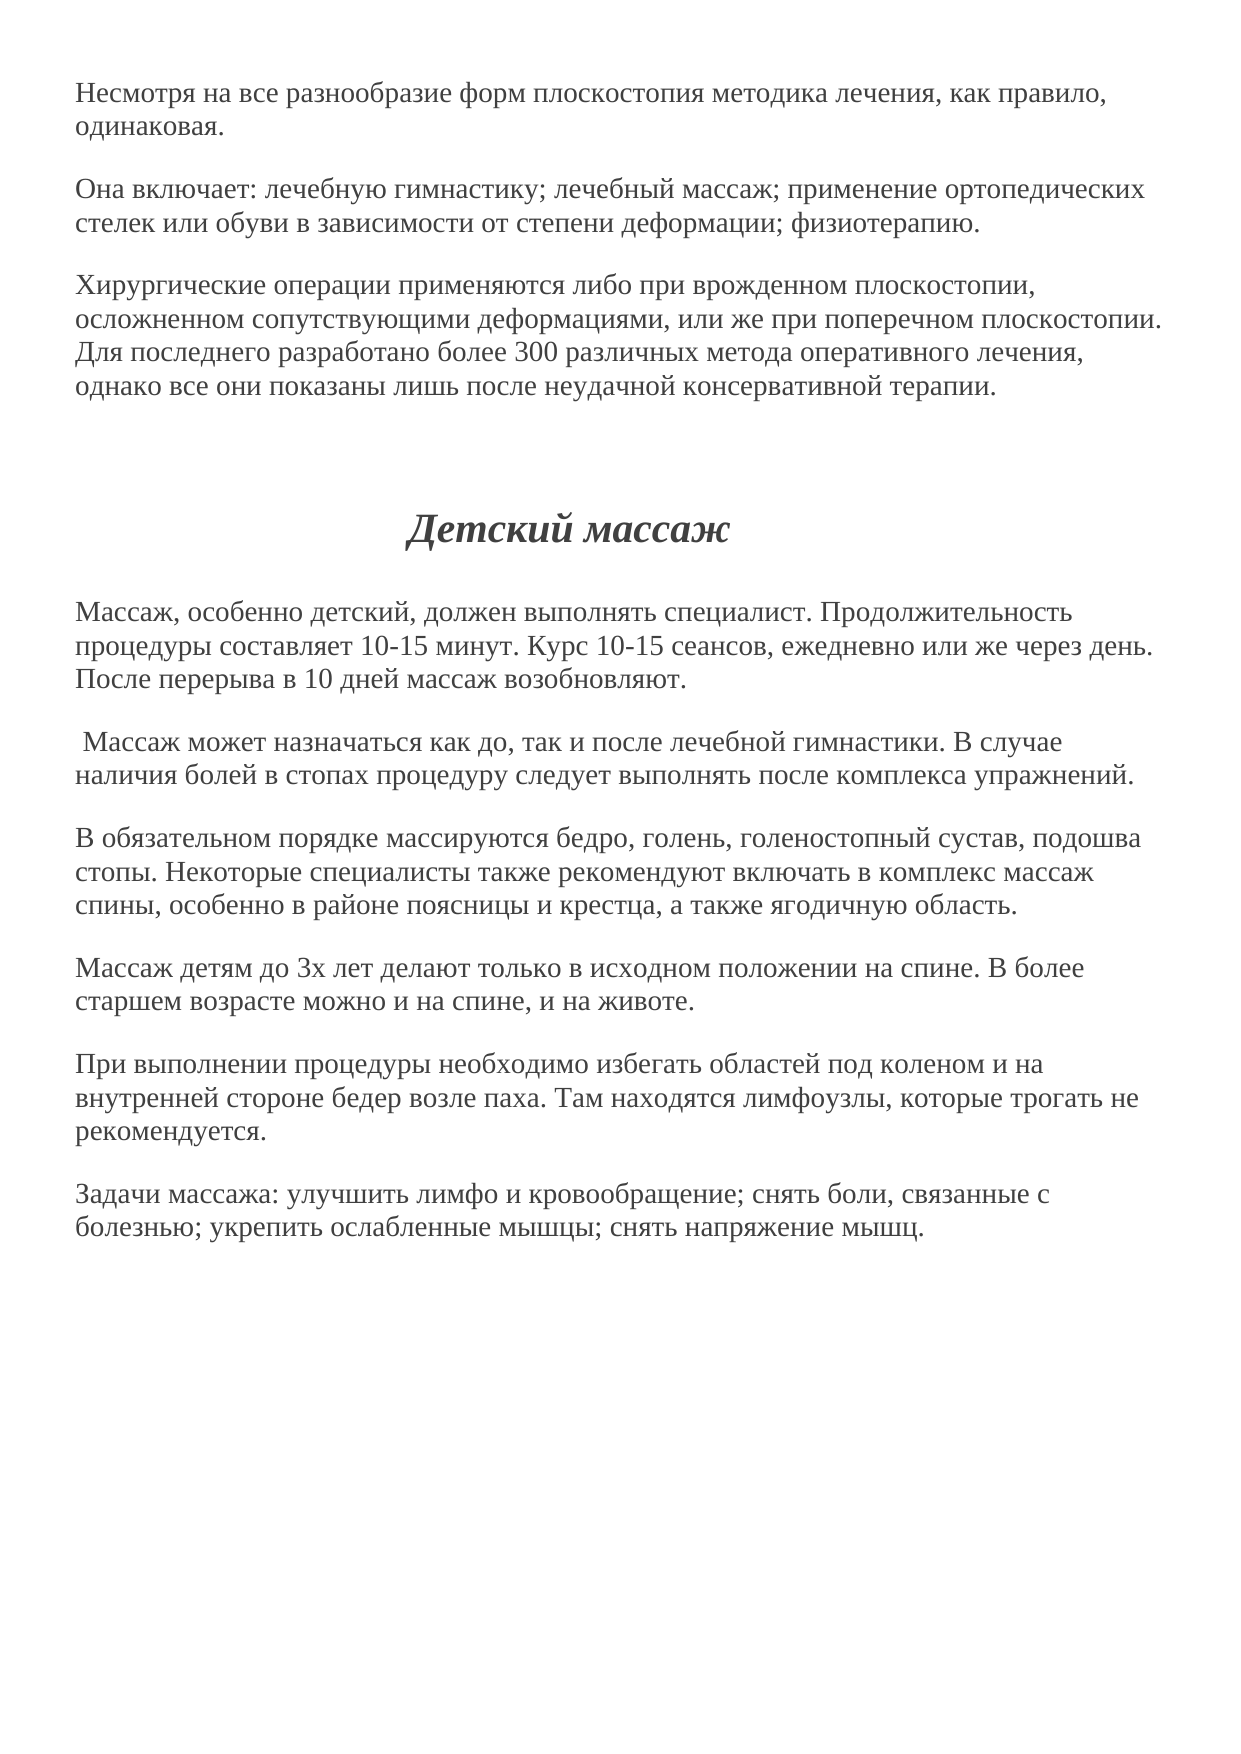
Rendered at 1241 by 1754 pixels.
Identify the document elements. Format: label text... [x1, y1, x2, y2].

text При выполнении процедуры необходимо избегать областей под коленом и на внутренней стороне бедер возле паха. Там находятся лимфоузлы, которые трогать не рекомендуется. [75, 1046, 1165, 1147]
text Хирургические операции применяются либо при врожденном плоскостопии, осложненном сопутствующими деформациями, или же при поперечном плоскостопии. Для последнего разработано более 300 различных метода оперативного лечения, однако все они показаны лишь после неудачной консервативной терапии. [75, 267, 1165, 402]
text Массаж может назначаться как до, так и после лечебной гимнастики. В случае наличия болей в стопах процедуру следует выполнять после комплекса упражнений. [75, 724, 1165, 791]
text Задачи массажа: улучшить лимфо и кровообращение; снять боли, связанные с болезнью; укрепить ослабленные мышцы; снять напряжение мышц. [75, 1176, 1165, 1243]
text Детский массаж Массаж, особенно детский, должен выполнять специалист. Продолжительность процедуры составляет 10-15 минут. Курс 10-15 сеансов, ежедневно или же через день. После перерыва в 10 дней массаж возобновляют. [75, 503, 1165, 695]
text Массаж детям до 3х лет делают только в исходном положении на спине. В более старшем возрасте можно и на спине, и на животе. [75, 950, 1165, 1017]
text Она включает: лечебную гимнастику; лечебный массаж; применение ортопедических стелек или обуви в зависимости от степени деформации; физиотерапию. [75, 171, 1165, 238]
text В обязательном порядке массируются бедро, голень, голеностопный сустав, подошва стопы. Некоторые специалисты также рекомендуют включать в комплекс массаж спины, особенно в районе поясницы и крестца, а также ягодичную область. [75, 820, 1165, 921]
text Несмотря на все разнообразие форм плоскостопия методика лечения, как правило, одинаковая. [75, 75, 1165, 142]
